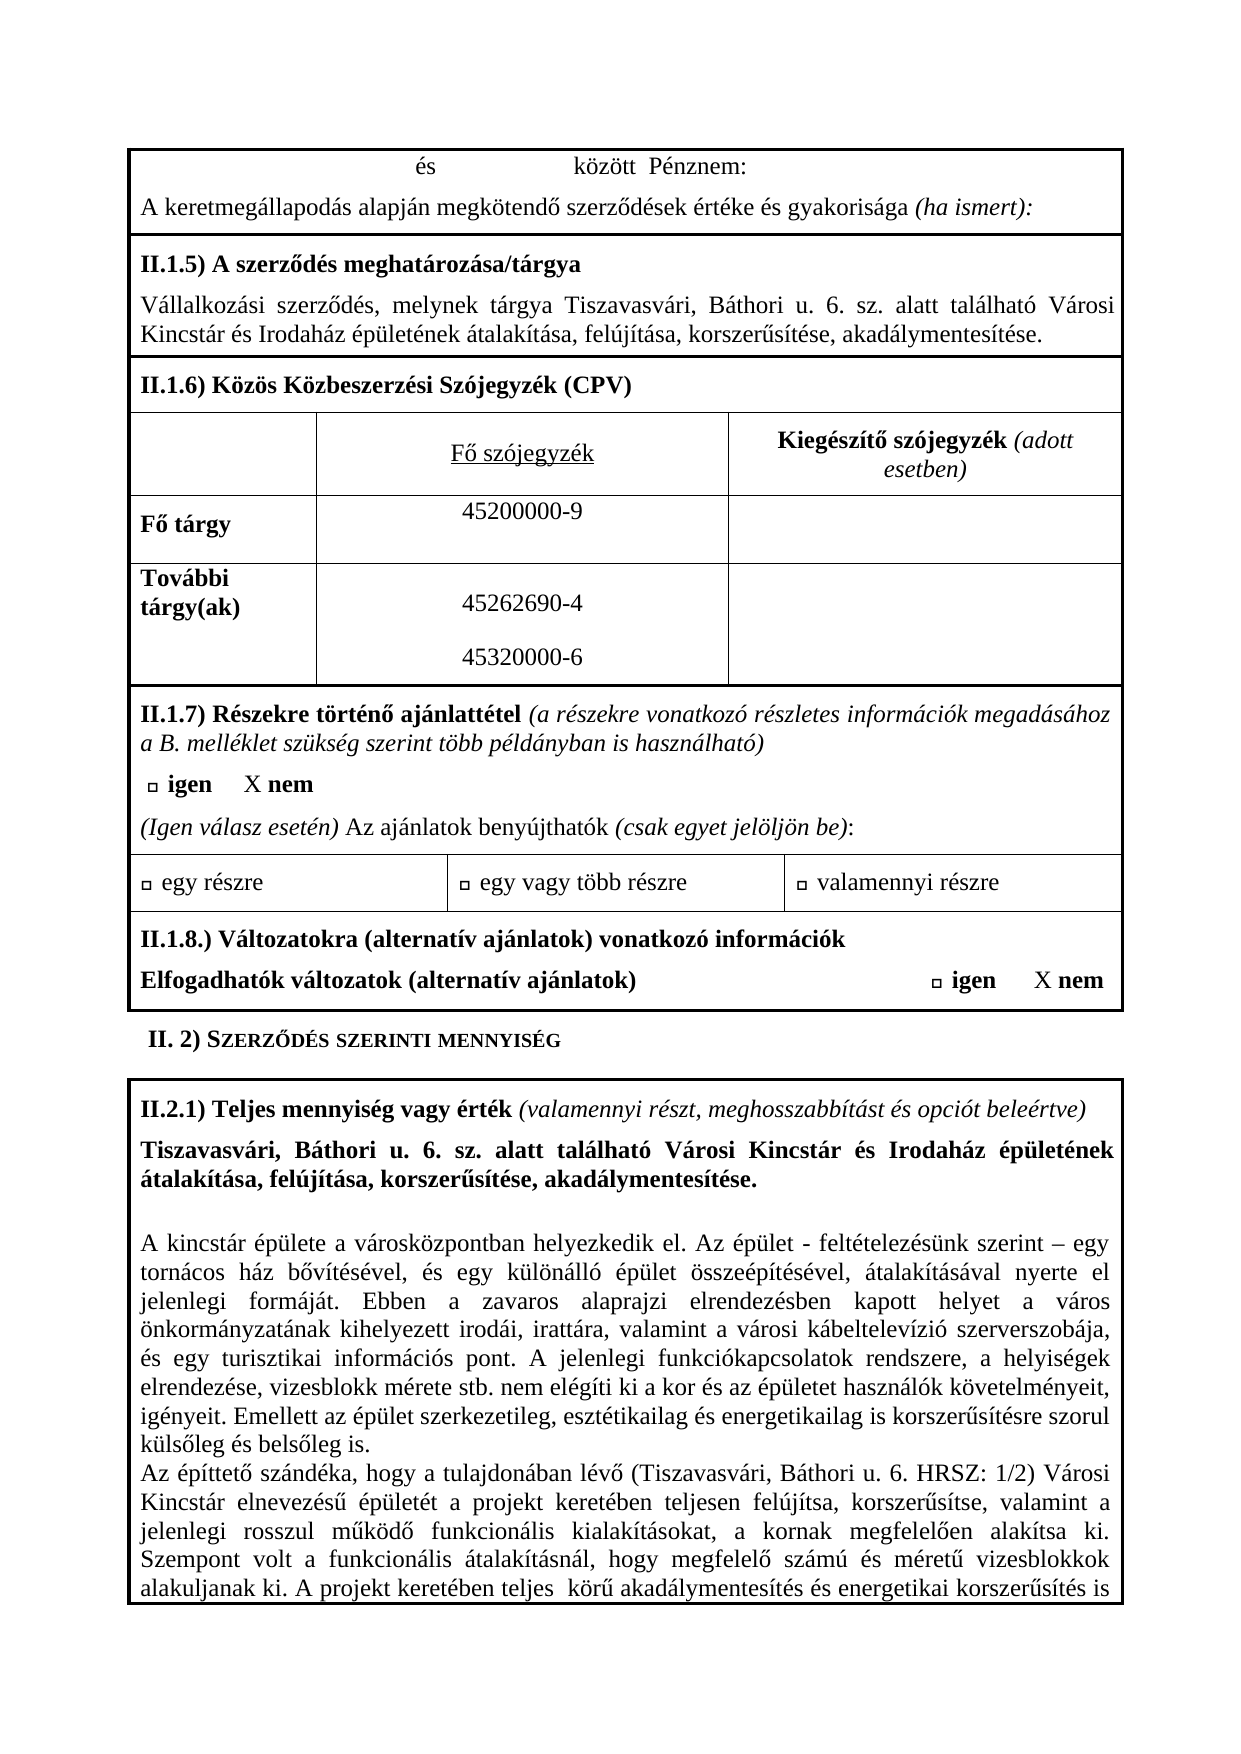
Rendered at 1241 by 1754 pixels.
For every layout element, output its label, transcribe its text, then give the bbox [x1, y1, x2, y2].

table_cell II.1.6) Közös Közbeszerzési Szójegyzék (CPV) [131, 358, 1121, 412]
table_cell 45200000-9 [317, 496, 728, 562]
table_cell [131, 413, 316, 495]
table_cell [729, 564, 1121, 683]
table_cell valamennyi részre [785, 855, 1121, 911]
table_cell Fő tárgy [131, 496, 316, 562]
table_cell egy részre [131, 855, 447, 911]
table_cell Fő szójegyzék [317, 413, 728, 495]
table_cell II.1.8.) Változatokra (alternatív ajánlatok) vonatkozó információk Elfogadhatók változatok (alternatív ajánlatok) igen X nem [131, 912, 1121, 1009]
text II. 2) Szerződés szerinti mennyiség [148, 1024, 1093, 1053]
table_cell További tárgy(ak) [131, 564, 316, 683]
table_cell egy vagy több részre [448, 855, 784, 911]
table_cell 45262690-4 45320000-6 [317, 564, 728, 683]
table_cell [131, 151, 1121, 233]
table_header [131, 1081, 1121, 1602]
table_cell [729, 496, 1121, 562]
table_cell Kiegészítő szójegyzék (adott esetben) [729, 413, 1121, 495]
table_cell II.1.7) Részekre történő ajánlattétel (a részekre vonatkozó részletes információk megadásához a B. melléklet szükség szerint több példányban is használható) igen X nem (Igen válasz esetén) Az ajánlatok benyújthatók (csak egyet jelöljön be): [131, 687, 1121, 854]
table_cell II.1.5) A szerződés meghatározása/tárgya Vállalkozási szerződés, melynek tárgya Tiszavasvári, Báthori u. 6. sz. alatt található Városi Kincstár és Irodaház épületének átalakítása, felújítása, korszerűsítése, akadálymentesítése. [131, 236, 1121, 355]
